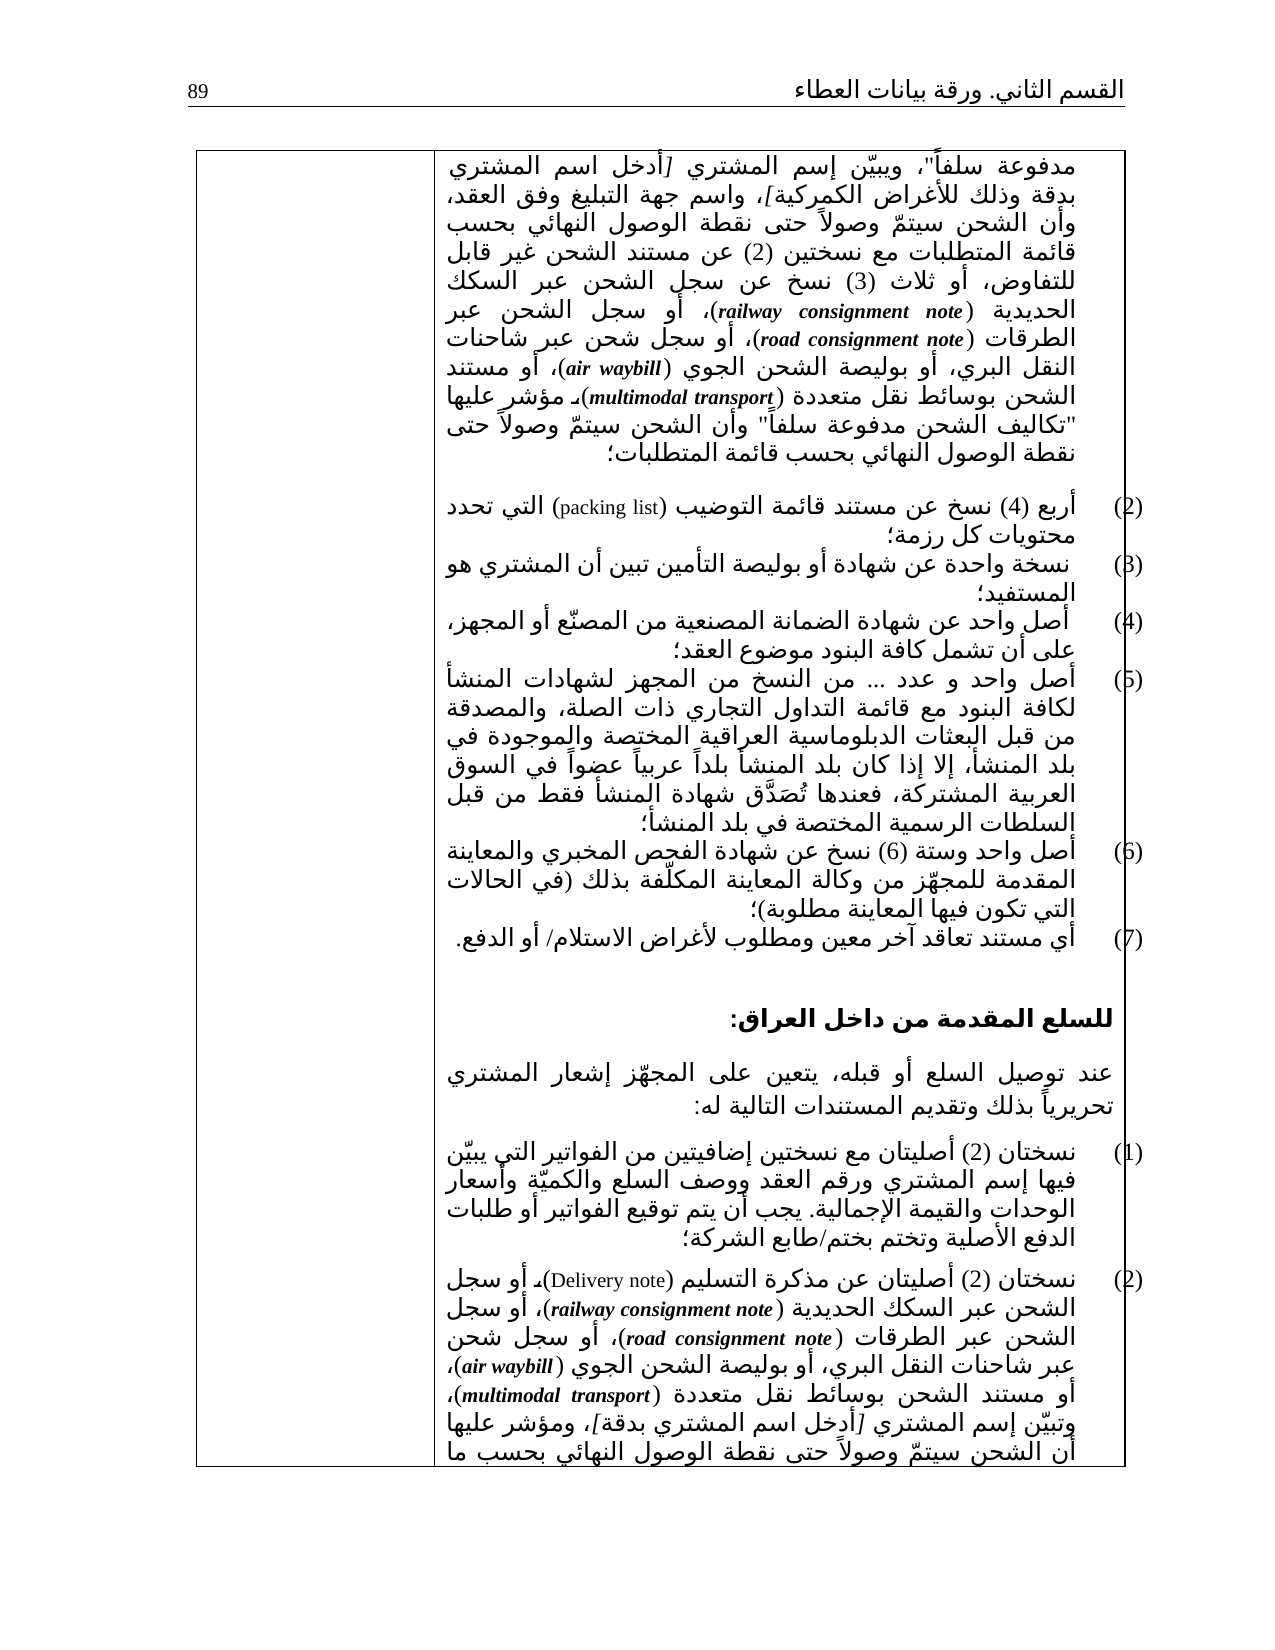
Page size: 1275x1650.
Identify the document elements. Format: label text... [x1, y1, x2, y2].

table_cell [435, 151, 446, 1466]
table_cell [197, 151, 434, 1466]
